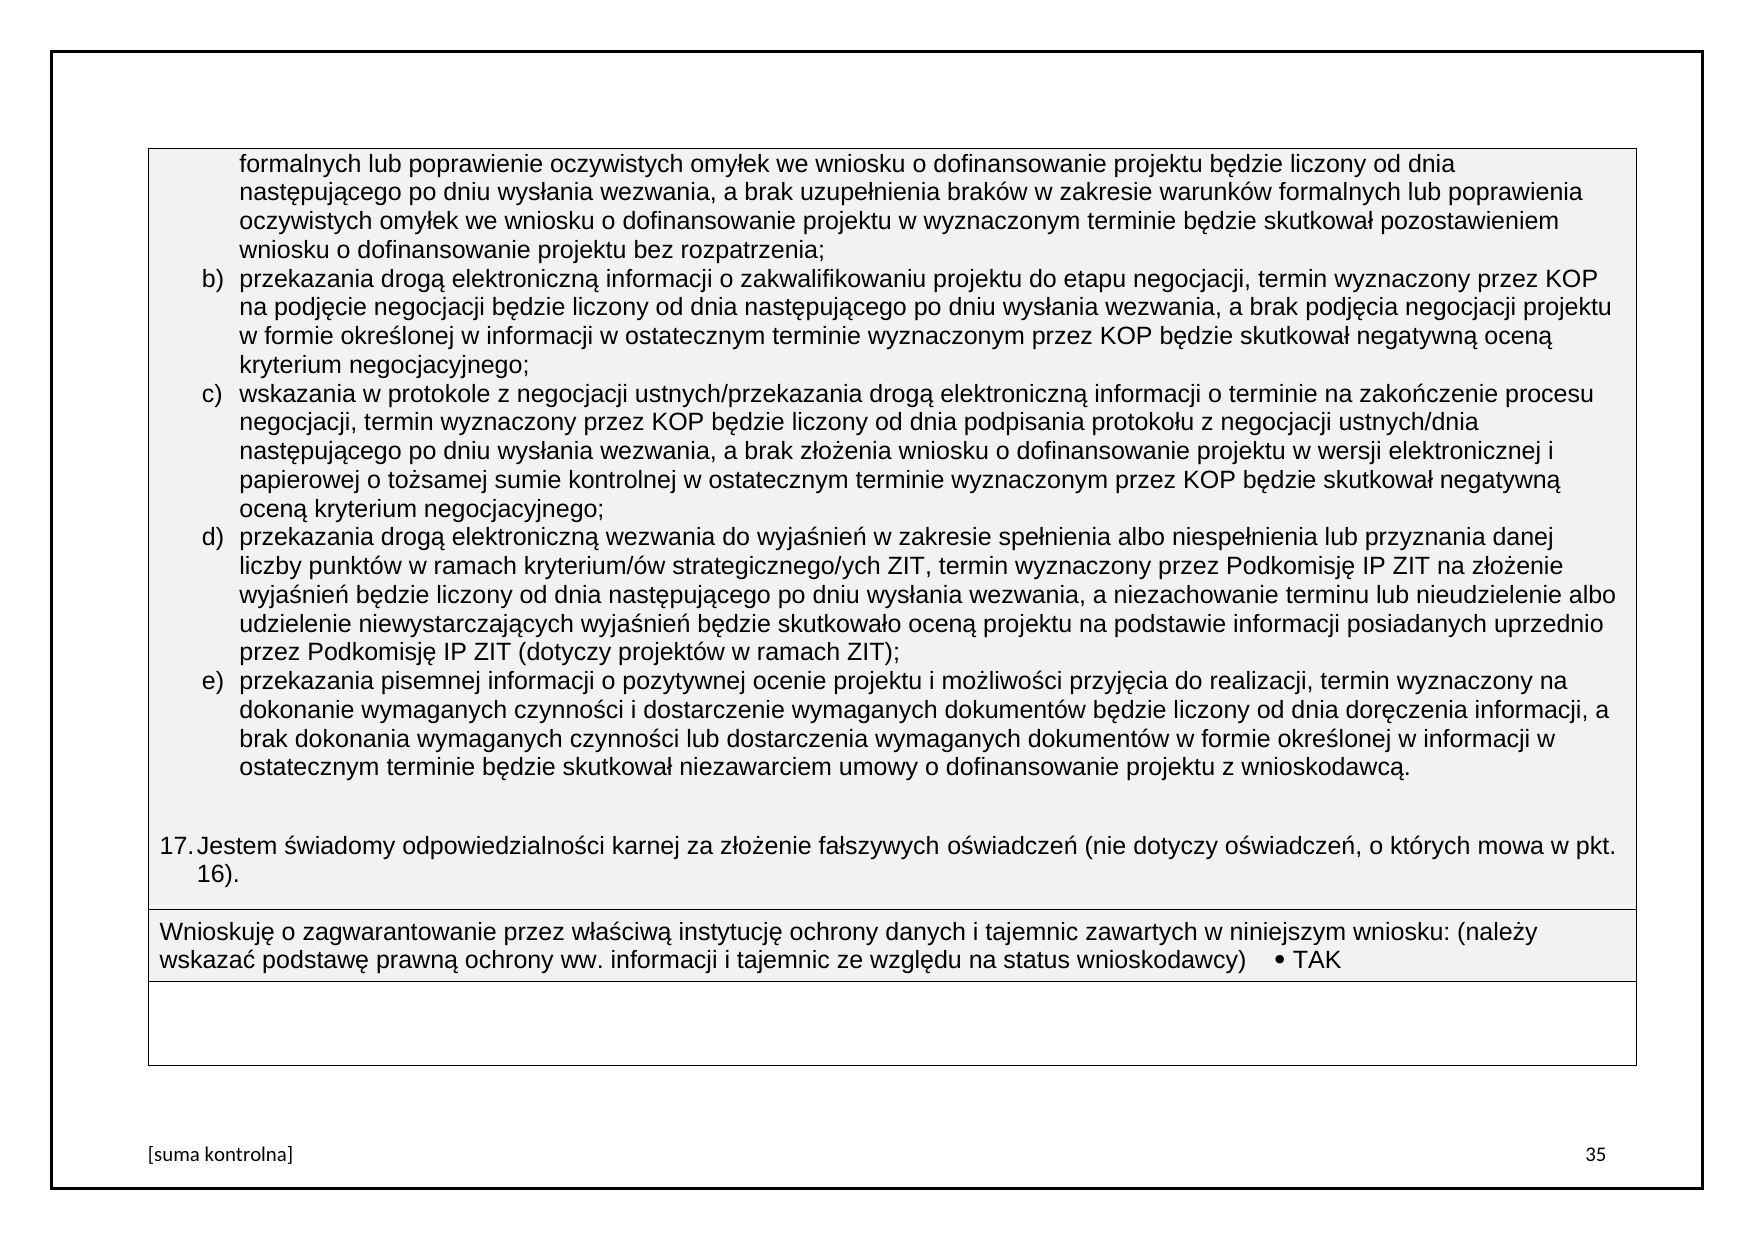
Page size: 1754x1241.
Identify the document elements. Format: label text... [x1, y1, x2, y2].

table_cell [149, 982, 1636, 1064]
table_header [149, 149, 1636, 909]
table_cell Wnioskuję o zagwarantowanie przez właściwą instytucję ochrony danych i tajemnic zawartych w niniejszym wniosku: (należy wskazać podstawę prawną ochrony ww. informacji i tajemnic ze względu na status wnioskodawcy) TAK [149, 910, 1636, 981]
